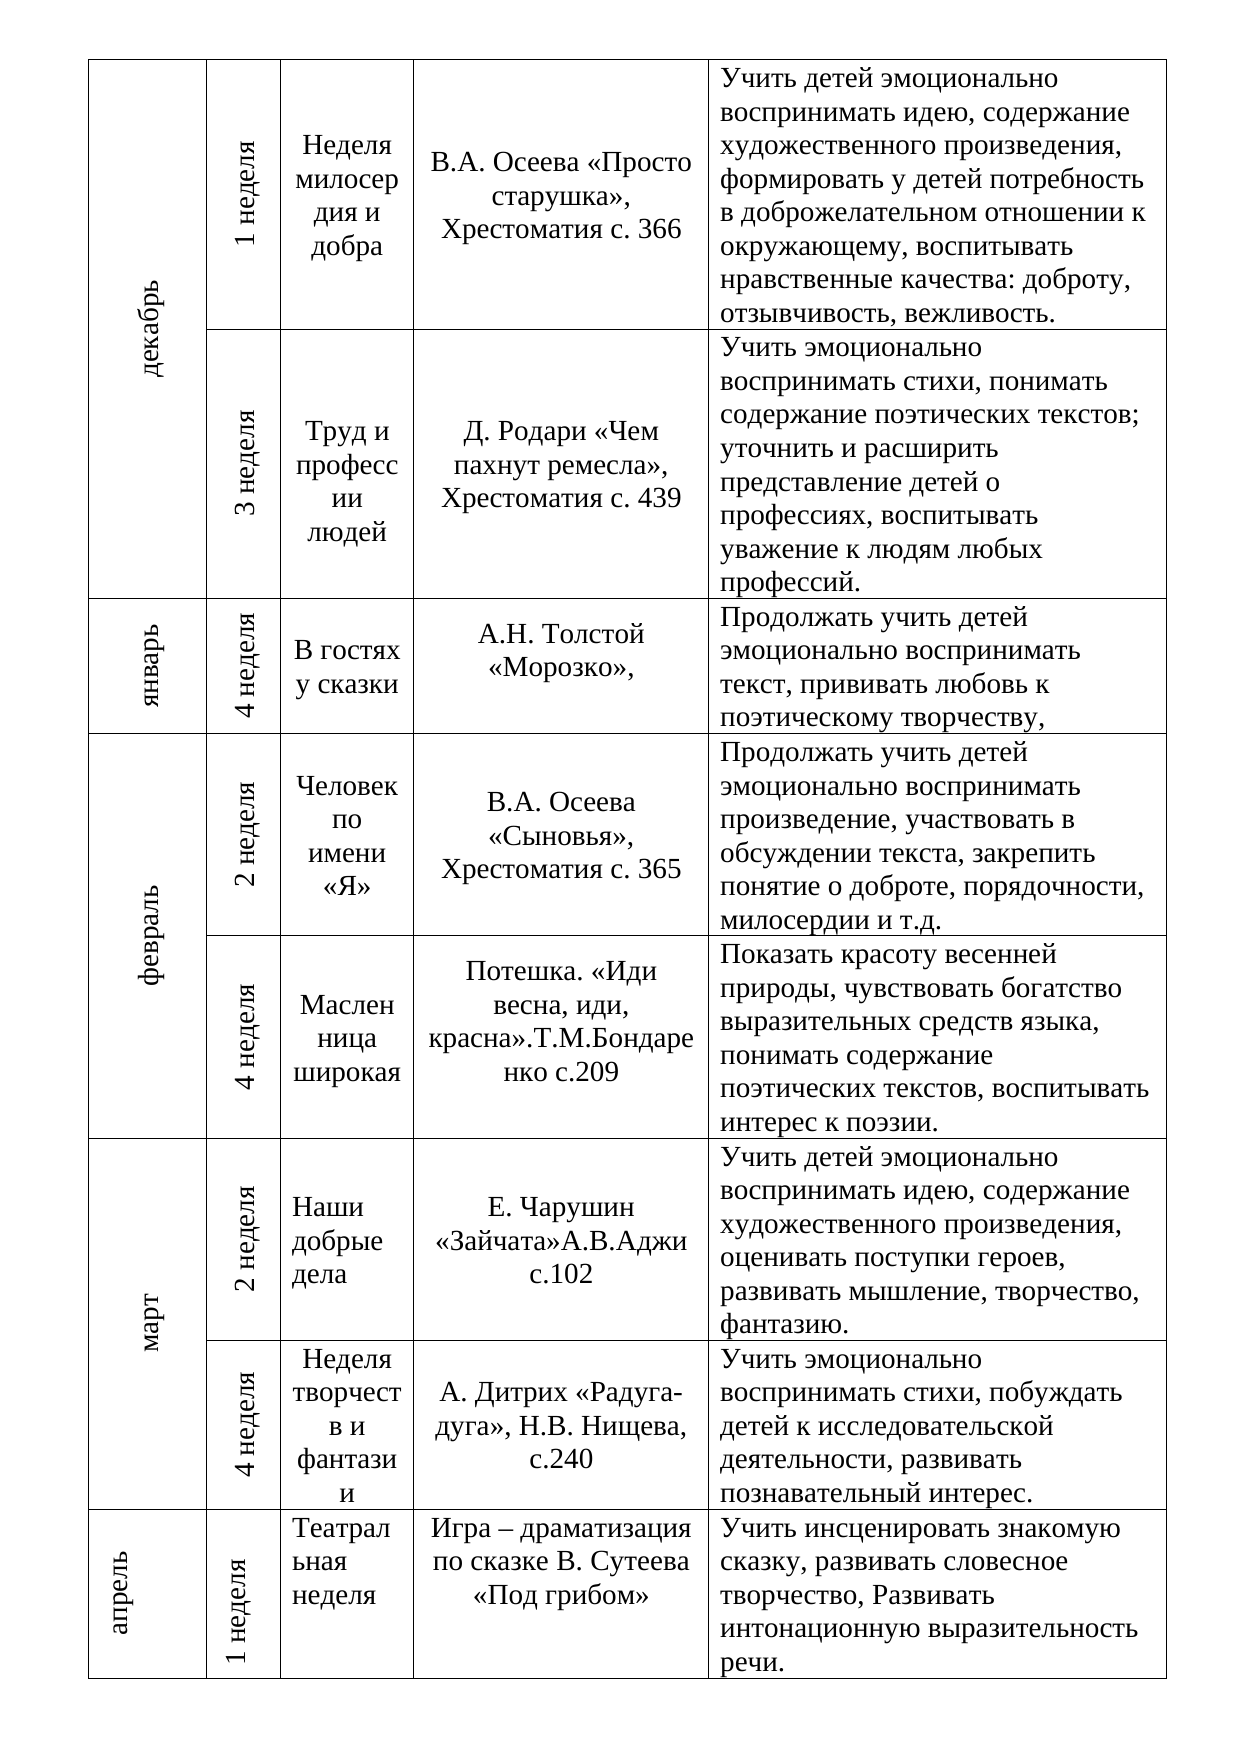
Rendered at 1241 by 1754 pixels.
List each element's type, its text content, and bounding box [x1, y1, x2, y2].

table_cell А.Н. Толстой «Морозко», [414, 599, 708, 733]
table_cell 3 неделя [207, 330, 280, 598]
table_cell Театральная неделя [281, 1510, 413, 1677]
table_cell Д. Родари «Чем пахнут ремесла», Хрестоматия с. 439 [414, 330, 708, 598]
table_cell Продолжать учить детей эмоционально воспринимать текст, прививать любовь к поэтическому творчеству, [709, 599, 1166, 733]
table_cell В.А. Осеева «Просто старушка», Хрестоматия с. 366 [414, 60, 708, 328]
table_cell 4 неделя [207, 936, 280, 1138]
table_cell Е. Чарушин «Зайчата»А.В.Аджи с.102 [414, 1139, 708, 1340]
table_cell февраль [89, 734, 206, 1138]
table_cell 1 неделя [207, 1510, 280, 1677]
table_cell Учить инсценировать знакомую сказку, развивать словесное творчество, Развивать интонационную выразительность речи. [709, 1510, 1166, 1677]
table_cell апрель [89, 1510, 206, 1677]
table_cell Учить эмоционально воспринимать стихи, понимать содержание поэтических текстов; уточнить и расширить представление детей о профессиях, воспитывать уважение к людям любых профессий. [709, 330, 1166, 598]
table_cell Неделя творчеств и фантазии [281, 1341, 413, 1509]
table_cell 4 неделя [207, 599, 280, 733]
table_cell А. Дитрих «Радуга-дуга», Н.В. Нищева, с.240 [414, 1341, 708, 1509]
table_cell В гостях у сказки [281, 599, 413, 733]
table_cell Человек по имени «Я» [281, 734, 413, 935]
table_cell 2 неделя [207, 1139, 280, 1340]
table_cell Труд и профессии людей [281, 330, 413, 598]
table_cell 1 неделя [207, 60, 280, 328]
table_cell январь [89, 599, 206, 733]
table_cell 2 неделя [207, 734, 280, 935]
table_cell Наши добрые дела [281, 1139, 413, 1340]
table_cell Масленница широкая [281, 936, 413, 1138]
table_cell Неделя милосердия и добра [281, 60, 413, 328]
table_cell 4 неделя [207, 1341, 280, 1509]
table_cell Потешка. «Иди весна, иди, красна».Т.М.Бондаренко с.209 [414, 936, 708, 1138]
table_cell Учить эмоционально воспринимать стихи, побуждать детей к исследовательской деятельности, развивать познавательный интерес. [709, 1341, 1166, 1509]
table_cell Учить детей эмоционально воспринимать идею, содержание художественного произведения, формировать у детей потребность в доброжелательном отношении к окружающему, воспитывать нравственные качества: доброту, отзывчивость, вежливость. [709, 60, 1166, 328]
table_cell В.А. Осеева «Сыновья», Хрестоматия с. 365 [414, 734, 708, 935]
table_cell декабрь [89, 60, 206, 598]
table_cell Показать красоту весенней природы, чувствовать богатство выразительных средств языка, понимать содержание поэтических текстов, воспитывать интерес к поэзии. [709, 936, 1166, 1138]
table_cell Продолжать учить детей эмоционально воспринимать произведение, участвовать в обсуждении текста, закрепить понятие о доброте, порядочности, милосердии и т.д. [709, 734, 1166, 935]
table_cell Игра – драматизация по сказке В. Сутеева «Под грибом» [414, 1510, 708, 1677]
table_cell март [89, 1139, 206, 1509]
